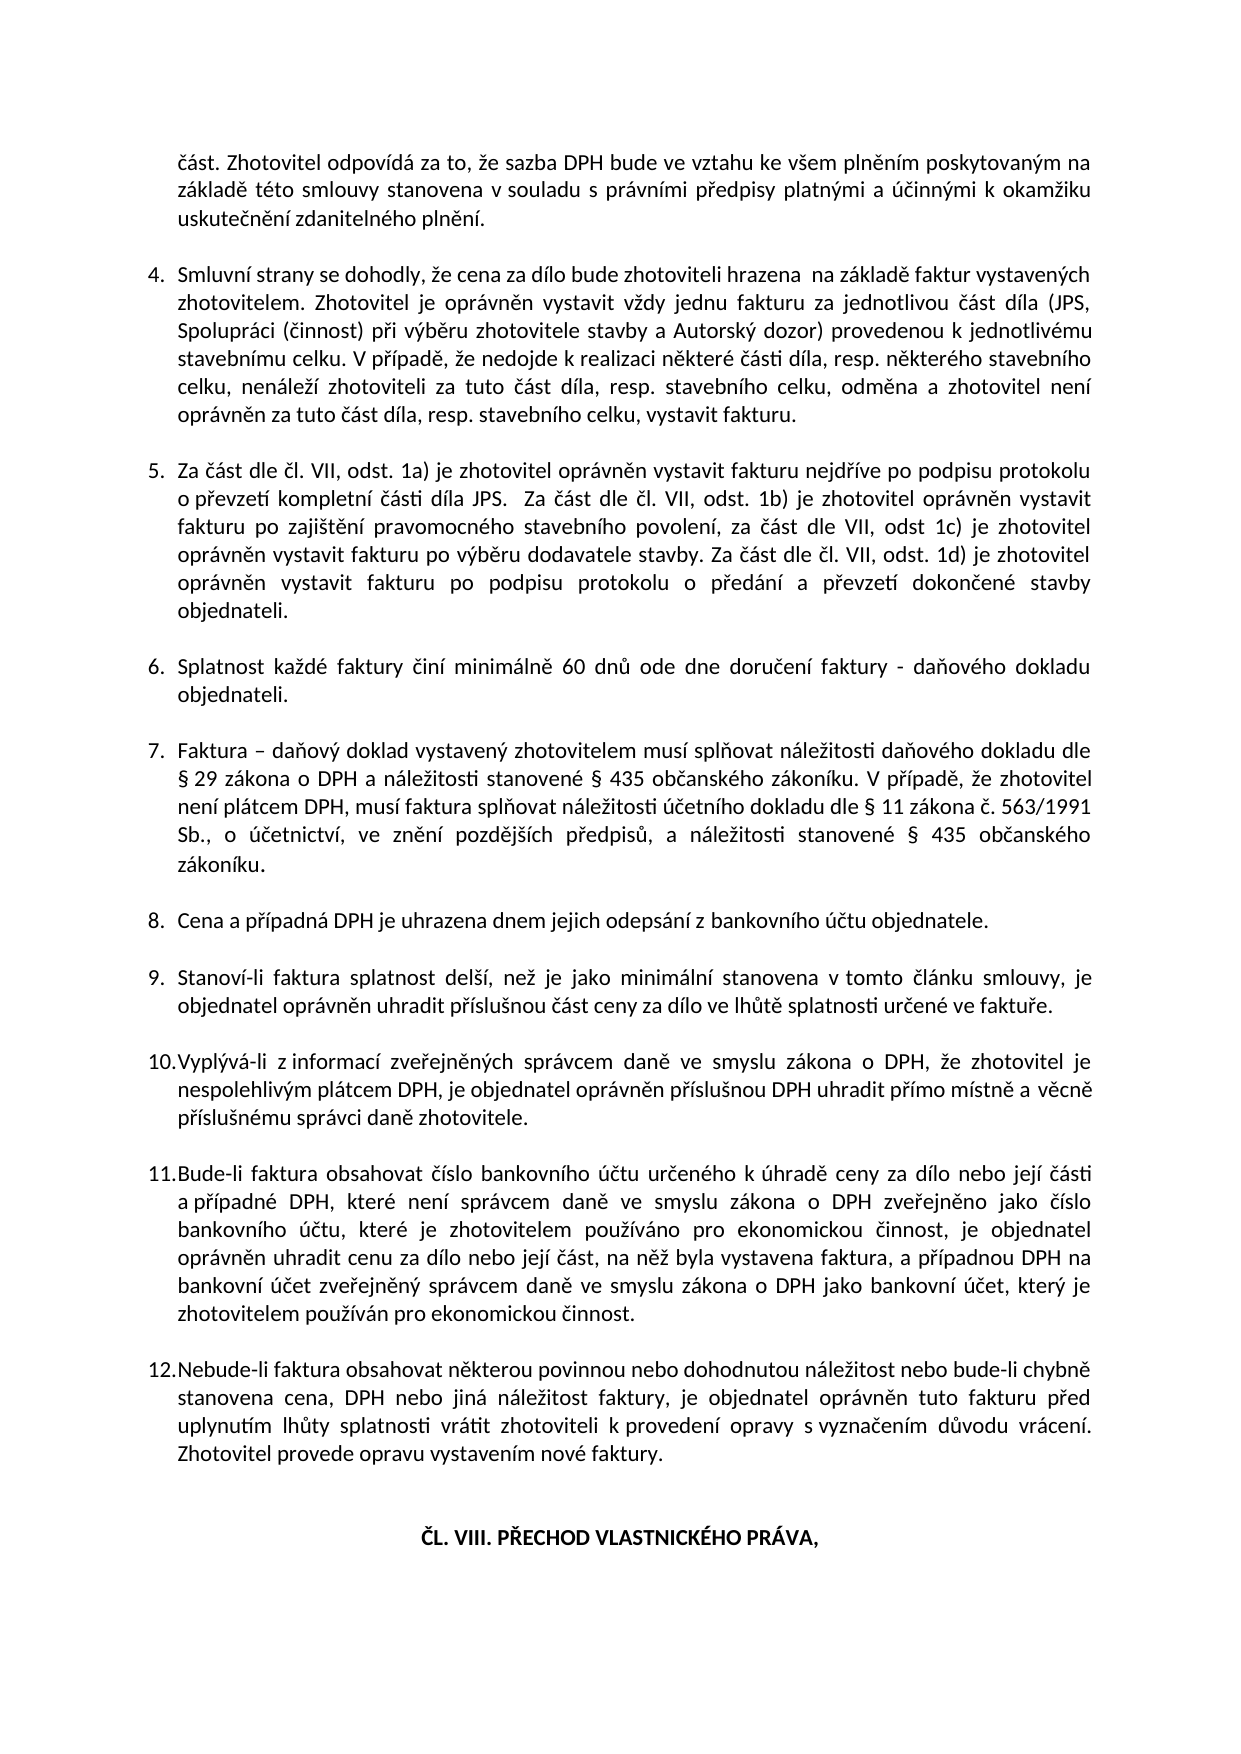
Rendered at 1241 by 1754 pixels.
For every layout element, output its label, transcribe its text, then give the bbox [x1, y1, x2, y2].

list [148, 148, 1093, 232]
list Vyplývá-li z informací zveřejněných správcem daně ve smyslu zákona o DPH, že zhotovitel je nespolehlivým plátcem DPH, je objednatel oprávněn příslušnou DPH uhradit přímo místně a věcně příslušnému správci daně zhotovitele. [148, 1047, 1093, 1131]
list Za část dle čl. VII, odst. 1a) je zhotovitel oprávněn vystavit fakturu nejdříve po podpisu protokolu o převzetí kompletní části díla JPS. Za část dle čl. VII, odst. 1b) je zhotovitel oprávněn vystavit fakturu po zajištění pravomocného stavebního povolení, za část dle VII, odst 1c) je zhotovitel oprávněn vystavit fakturu po výběru dodavatele stavby. Za část dle čl. VII, odst. 1d) je zhotovitel oprávněn vystavit fakturu po podpisu protokolu o předání a převzetí dokončené stavby objednateli. [148, 456, 1093, 624]
list Smluvní strany se dohodly, že cena za dílo bude zhotoviteli hrazena na základě faktur vystavených zhotovitelem. Zhotovitel je oprávněn vystavit vždy jednu fakturu za jednotlivou část díla (JPS, Spolupráci (činnost) při výběru zhotovitele stavby a Autorský dozor) provedenou k jednotlivému stavebnímu celku. V případě, že nedojde k realizaci některé části díla, resp. některého stavebního celku, nenáleží zhotoviteli za tuto část díla, resp. stavebního celku, odměna a zhotovitel není oprávněn za tuto část díla, resp. stavebního celku, vystavit fakturu. [148, 260, 1093, 428]
list Cena a případná DPH je uhrazena dnem jejich odepsání z bankovního účtu objednatele. [148, 907, 1093, 935]
text ČL. VIII. PŘECHOD vlastnického práva, [148, 1523, 1093, 1551]
list Faktura – daňový doklad vystavený zhotovitelem musí splňovat náležitosti daňového dokladu dle § 29 zákona o DPH a náležitosti stanovené § 435 občanského zákoníku. V případě, že zhotovitel není plátcem DPH, musí faktura splňovat náležitosti účetního dokladu dle § 11 zákona č. 563/1991 Sb., o účetnictví, ve znění pozdějších předpisů, a náležitosti stanovené § 435 občanského zákoníku. [148, 736, 1093, 879]
list Bude-li faktura obsahovat číslo bankovního účtu určeného k úhradě ceny za dílo nebo její části a případné DPH, které není správcem daně ve smyslu zákona o DPH zveřejněno jako číslo bankovního účtu, které je zhotovitelem používáno pro ekonomickou činnost, je objednatel oprávněn uhradit cenu za dílo nebo její část, na něž byla vystavena faktura, a případnou DPH na bankovní účet zveřejněný správcem daně ve smyslu zákona o DPH jako bankovní účet, který je zhotovitelem používán pro ekonomickou činnost. [148, 1159, 1093, 1327]
list Nebude-li faktura obsahovat některou povinnou nebo dohodnutou náležitost nebo bude-li chybně stanovena cena, DPH nebo jiná náležitost faktury, je objednatel oprávněn tuto fakturu před uplynutím lhůty splatnosti vrátit zhotoviteli k provedení opravy s vyznačením důvodu vrácení. Zhotovitel provede opravu vystavením nové faktury. [148, 1355, 1093, 1467]
list Splatnost každé faktury činí minimálně 60 dnů ode dne doručení faktury - daňového dokladu objednateli. [148, 652, 1093, 708]
list Stanoví-li faktura splatnost delší, než je jako minimální stanovena v tomto článku smlouvy, je objednatel oprávněn uhradit příslušnou část ceny za dílo ve lhůtě splatnosti určené ve faktuře. [148, 963, 1093, 1019]
